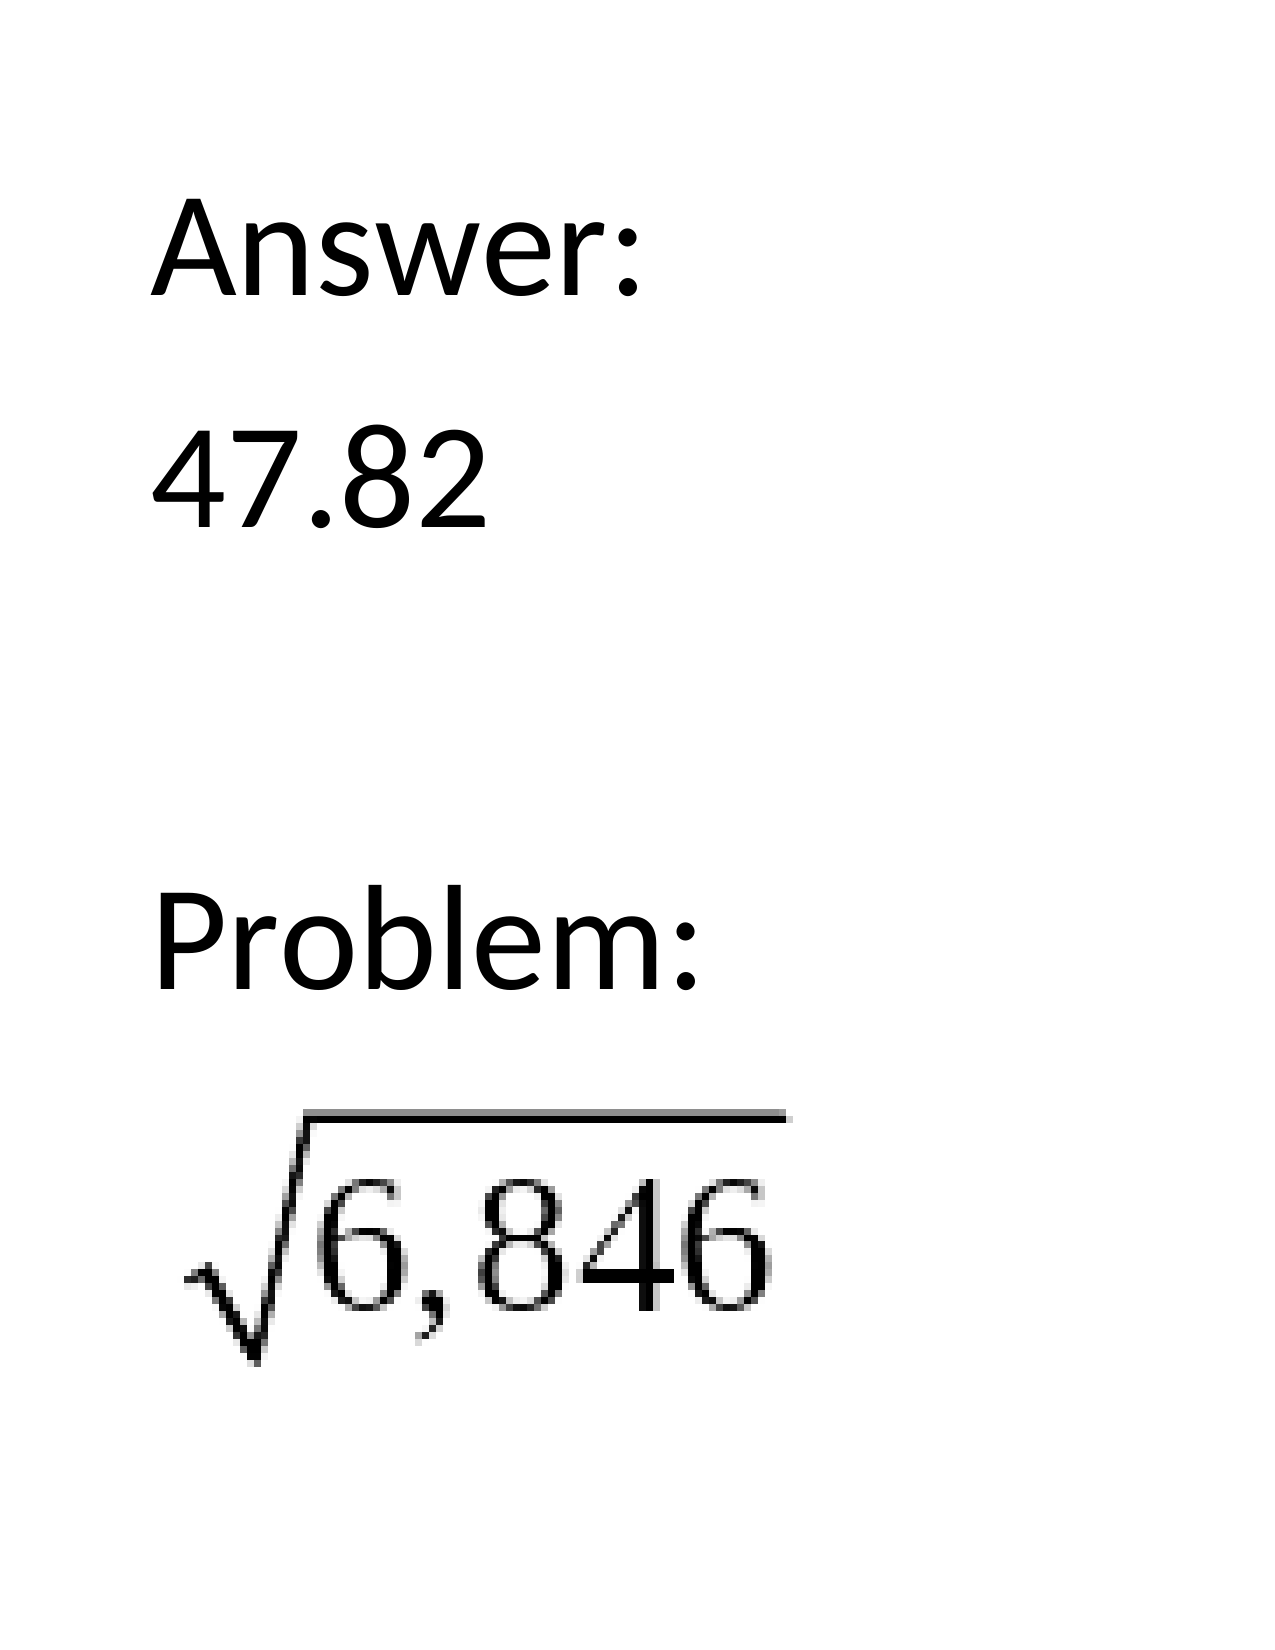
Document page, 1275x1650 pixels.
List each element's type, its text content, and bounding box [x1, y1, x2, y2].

text Answer: [150, 150, 1125, 333]
text 47.82 [150, 381, 1125, 564]
text Problem: [150, 844, 1125, 1027]
